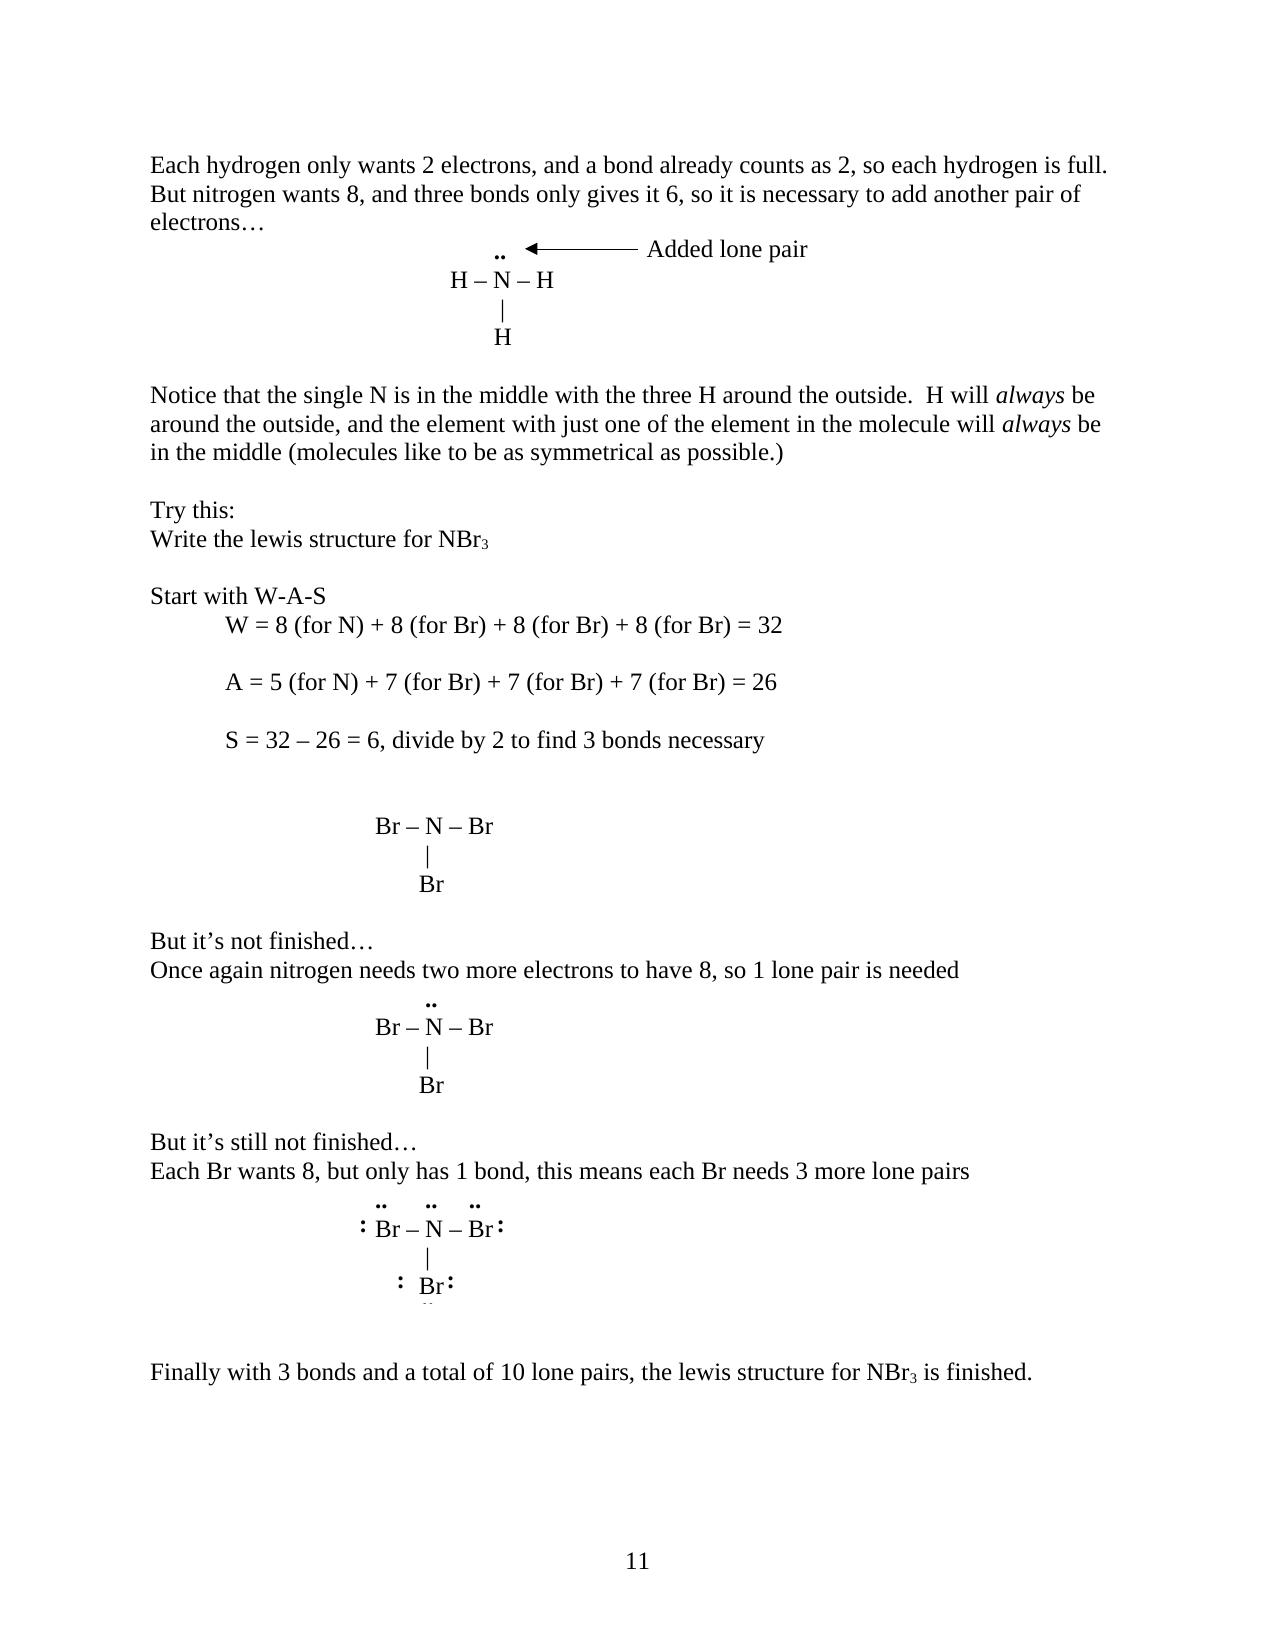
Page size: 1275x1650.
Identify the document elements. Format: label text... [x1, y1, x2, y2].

text Write the lewis structure for NBr3 [150, 524, 1125, 552]
text Br – N – Br [150, 1012, 1125, 1041]
text Once again nitrogen needs two more electrons to have 8, so 1 lone pair is needed [150, 955, 1125, 984]
text But it’s not finished… [150, 926, 1125, 955]
text Each Br wants 8, but only has 1 bond, this means each Br needs 3 more lone pairs [150, 1156, 1125, 1185]
text A = 5 (for N) + 7 (for Br) + 7 (for Br) + 7 (for Br) = 26 [150, 667, 1125, 696]
text | [150, 1242, 1125, 1271]
text But it’s still not finished… [150, 1127, 1125, 1156]
text Br [150, 869, 1125, 897]
text Br [150, 1070, 1125, 1099]
text Br [150, 1271, 1125, 1300]
text .. [150, 236, 1125, 265]
text Notice that the single N is in the middle with the three H around the outside. H will always be around the outside, and the element with just one of the element in the molecule will always be in the middle (molecules like to be as symmetrical as possible.) [150, 380, 1125, 466]
text .. .. .. [150, 1185, 1125, 1214]
text Br – N – Br [150, 811, 1125, 840]
text .. [150, 984, 1125, 1012]
text | [150, 294, 1125, 322]
text H [150, 322, 1125, 351]
text | [150, 840, 1125, 869]
text Br – N – Br [150, 1214, 1125, 1242]
text S = 32 – 26 = 6, divide by 2 to find 3 bonds necessary [150, 725, 1125, 754]
text W = 8 (for N) + 8 (for Br) + 8 (for Br) + 8 (for Br) = 32 [150, 610, 1125, 639]
text | [150, 1041, 1125, 1070]
text Finally with 3 bonds and a total of 10 lone pairs, the lewis structure for NBr3 is finished. [150, 1357, 1125, 1386]
text H – N – H [150, 265, 1125, 294]
text Each hydrogen only wants 2 electrons, and a bond already counts as 2, so each hydrogen is full. But nitrogen wants 8, and three bonds only gives it 6, so it is necessary to add another pair of electrons… [150, 150, 1125, 236]
text Start with W-A-S [150, 581, 1125, 610]
text Try this: [150, 495, 1125, 524]
